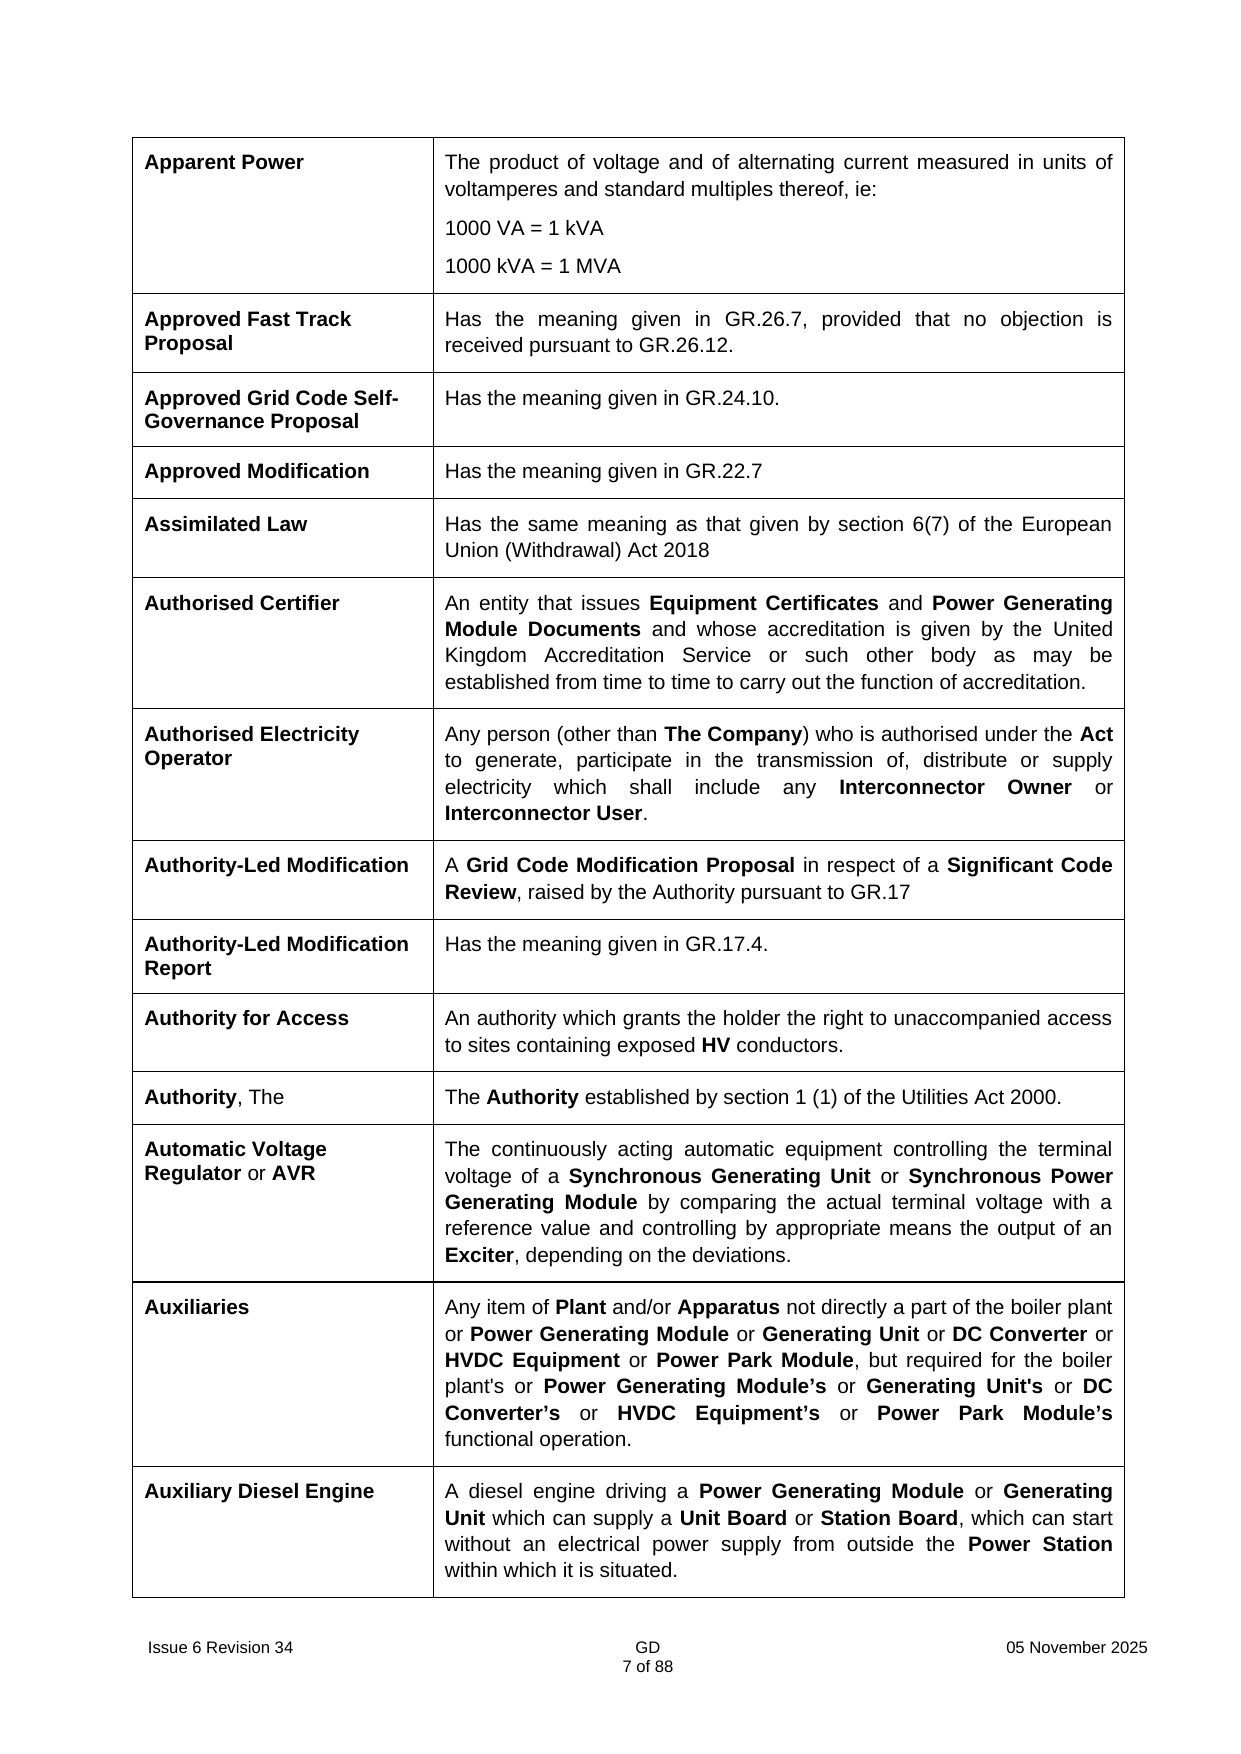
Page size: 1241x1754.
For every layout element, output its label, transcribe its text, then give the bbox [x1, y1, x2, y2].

table_cell The Authority established by section 1 (1) of the Utilities Act 2000. [434, 1072, 1124, 1124]
table_cell Approved Modification [133, 447, 433, 498]
table_cell Authority, The [133, 1072, 433, 1124]
table_cell Authority-Led Modification Report [133, 920, 433, 992]
table_cell Apparent Power [133, 138, 433, 293]
table_cell The continuously acting automatic equipment controlling the terminal voltage of a Synchronous Generating Unit or Synchronous Power Generating Module by comparing the actual terminal voltage with a reference value and controlling by appropriate means the output of an Exciter, depending on the deviations. [434, 1125, 1124, 1281]
table_cell Has the meaning given in GR.24.10. [434, 373, 1124, 446]
table_cell Has the same meaning as that given by section 6(7) of the European Union (Withdrawal) Act 2018 [434, 499, 1124, 577]
table_cell Auxiliary Diesel Engine [133, 1467, 433, 1597]
table_cell Has the meaning given in GR.26.7, provided that no objection is received pursuant to GR.26.12. [434, 294, 1124, 372]
table_cell The product of voltage and of alternating current measured in units of voltamperes and standard multiples thereof, ie: 1000 VA = 1 kVA 1000 kVA = 1 MVA [434, 138, 1124, 293]
table_cell Has the meaning given in GR.22.7 [434, 447, 1124, 498]
table_cell Assimilated Law [133, 499, 433, 577]
table_cell Auxiliaries [133, 1283, 433, 1466]
table_cell Automatic Voltage Regulator or AVR [133, 1125, 433, 1281]
table_cell Approved Grid Code Self-Governance Proposal [133, 373, 433, 446]
table_cell Has the meaning given in GR.17.4. [434, 920, 1124, 992]
table_cell Any item of Plant and/or Apparatus not directly a part of the boiler plant or Power Generating Module or Generating Unit or DC Converter or HVDC Equipment or Power Park Module, but required for the boiler plant's or Power Generating Module’s or Generating Unit's or DC Converter’s or HVDC Equipment’s or Power Park Module’s functional operation. [434, 1283, 1124, 1466]
table_cell A Grid Code Modification Proposal in respect of a Significant Code Review, raised by the Authority pursuant to GR.17 [434, 841, 1124, 918]
table_cell Approved Fast Track Proposal [133, 294, 433, 372]
table_cell An entity that issues Equipment Certificates and Power Generating Module Documents and whose accreditation is given by the United Kingdom Accreditation Service or such other body as may be established from time to time to carry out the function of accreditation. [434, 578, 1124, 708]
table_cell Authorised Electricity Operator [133, 709, 433, 840]
table_cell Authorised Certifier [133, 578, 433, 708]
table_cell A diesel engine driving a Power Generating Module or Generating Unit which can supply a Unit Board or Station Board, which can start without an electrical power supply from outside the Power Station within which it is situated. [434, 1467, 1124, 1597]
table_cell An authority which grants the holder the right to unaccompanied access to sites containing exposed HV conductors. [434, 994, 1124, 1071]
table_cell Any person (other than The Company) who is authorised under the Act to generate, participate in the transmission of, distribute or supply electricity which shall include any Interconnector Owner or Interconnector User. [434, 709, 1124, 840]
table_cell Authority-Led Modification [133, 841, 433, 918]
table_cell Authority for Access [133, 994, 433, 1071]
